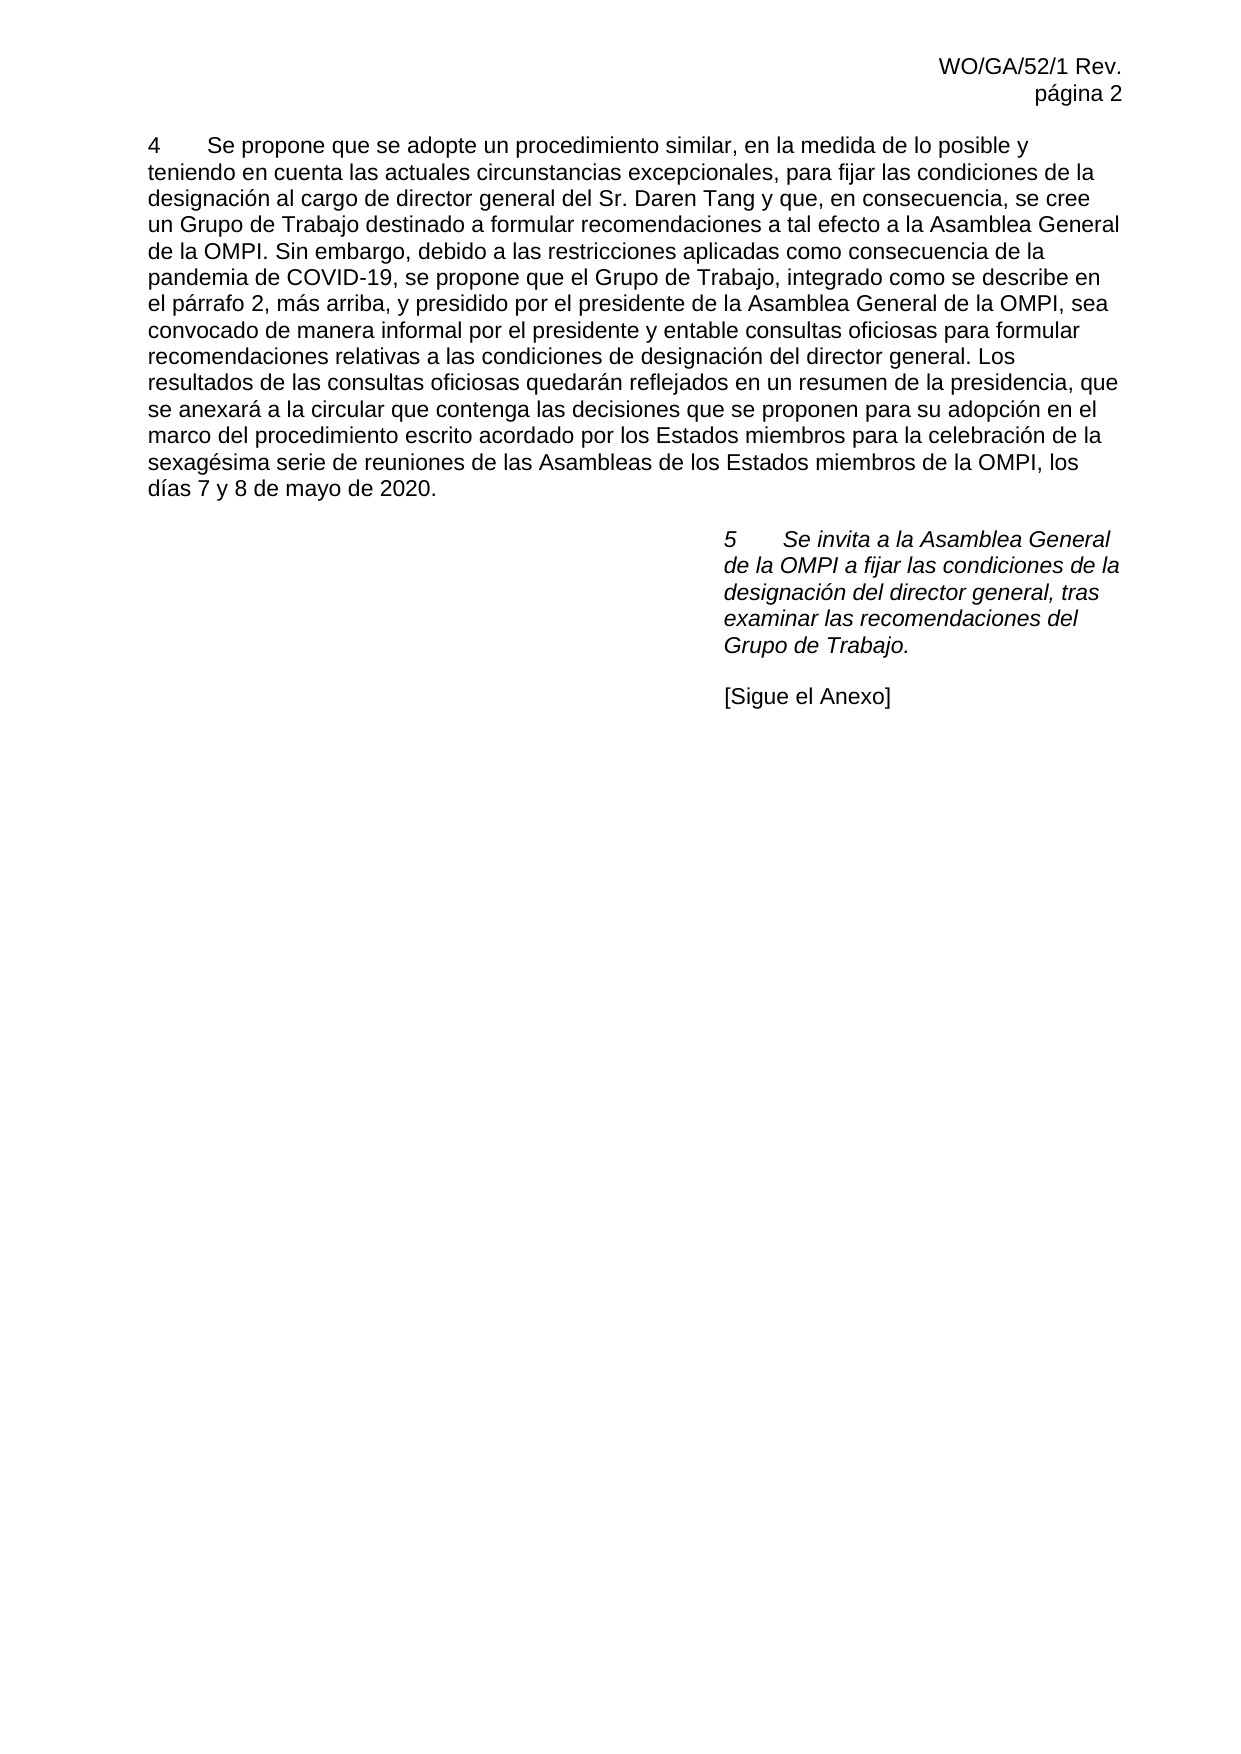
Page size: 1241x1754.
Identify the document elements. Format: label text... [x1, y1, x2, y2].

text Se invita a la Asamblea General de la OMPI a fijar las condiciones de la designación del director general, tras examinar las recomendaciones del Grupo de Trabajo. [724, 526, 1122, 658]
text [Sigue el Anexo] [724, 683, 1122, 709]
text Se propone que se adopte un procedimiento similar, en la medida de lo posible y teniendo en cuenta las actuales circunstancias excepcionales, para fijar las condiciones de la designación al cargo de director general del Sr. Daren Tang y que, en consecuencia, se cree un Grupo de Trabajo destinado a formular recomendaciones a tal efecto a la Asamblea General de la OMPI. Sin embargo, debido a las restricciones aplicadas como consecuencia de la pandemia de COVID-19, se propone que el Grupo de Trabajo, integrado como se describe en el párrafo 2, más arriba, y presidido por el presidente de la Asamblea General de la OMPI, sea convocado de manera informal por el presidente y entable consultas oficiosas para formular recomendaciones relativas a las condiciones de designación del director general. Los resultados de las consultas oficiosas quedarán reflejados en un resumen de la presidencia, que se anexará a la circular que contenga las decisiones que se proponen para su adopción en el marco del procedimiento escrito acordado por los Estados miembros para la celebración de la sexagésima serie de reuniones de las Asambleas de los Estados miembros de la OMPI, los días 7 y 8 de mayo de 2020. [148, 132, 1122, 501]
